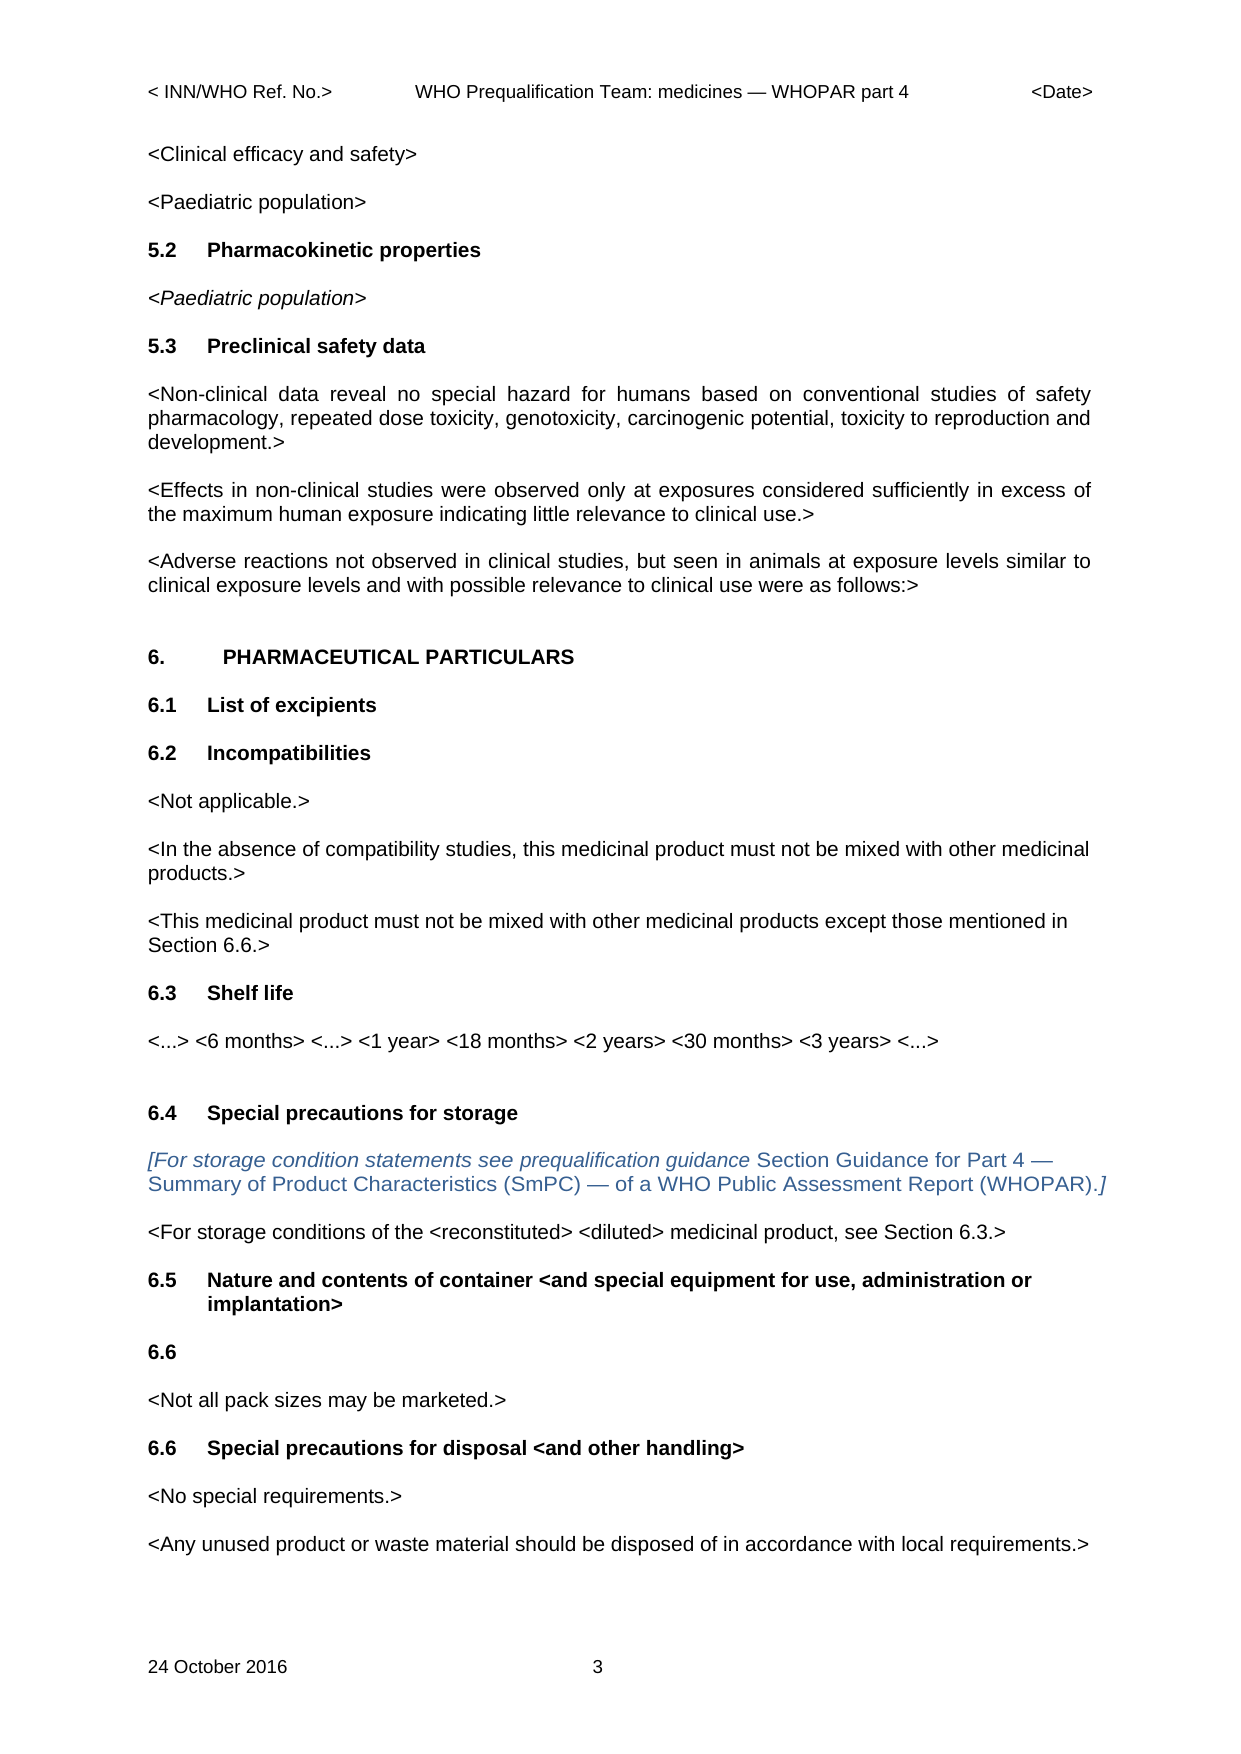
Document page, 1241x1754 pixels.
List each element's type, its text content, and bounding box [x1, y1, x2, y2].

text <For storage conditions of the <reconstituted> <diluted> medicinal product, see Section 6.3.> [148, 1220, 1092, 1244]
text <This medicinal product must not be mixed with other medicinal products except those mentioned in Section 6.6.> [148, 909, 1092, 957]
text <Paediatric population> [148, 286, 1092, 310]
text <Non-clinical data reveal no special hazard for humans based on conventional studies of safety pharmacology, repeated dose toxicity, genotoxicity, carcinogenic potential, toxicity to reproduction and development.> [148, 382, 1092, 453]
text <Clinical efficacy and safety> [148, 142, 1092, 166]
text <Not all pack sizes may be marketed.> [148, 1388, 1092, 1412]
text 6.4 Special precautions for storage [148, 1100, 1092, 1124]
text [For storage condition statements see prequalification guidance Section Guidance for Part 4 — Summary of Product Characteristics (SmPC) — of a WHO Public Assessment Report (WHOPAR).] [148, 1148, 1111, 1196]
text <...> <6 months> <...> <1 year> <18 months> <2 years> <30 months> <3 years> <...> [148, 1028, 1092, 1052]
text 6.2 Incompatibilities [148, 741, 1092, 765]
text <In the absence of compatibility studies, this medicinal product must not be mixed with other medicinal products.> [148, 837, 1092, 885]
text 6.3 Shelf life [148, 981, 1092, 1004]
text 5.2 Pharmacokinetic properties [148, 238, 1092, 262]
text <Paediatric population> [148, 190, 1092, 214]
text 6. PHARMACEUTICAL PARTICULARS [148, 645, 1092, 669]
text 5.3 Preclinical safety data [148, 334, 1092, 358]
text 6.1 List of excipients [148, 693, 1092, 717]
text 6.6 Special precautions for disposal <and other handling> [148, 1436, 1092, 1460]
text <Adverse reactions not observed in clinical studies, but seen in animals at exposure levels similar to clinical exposure levels and with possible relevance to clinical use were as follows:> [148, 549, 1092, 597]
text <Not applicable.> [148, 789, 1092, 813]
text <Any unused product or waste material should be disposed of in accordance with local requirements.> [148, 1532, 1092, 1556]
list Nature and contents of container <and special equipment for use, administration or implantation> [148, 1268, 1092, 1316]
text <No special requirements.> [148, 1484, 1092, 1508]
text <Effects in non-clinical studies were observed only at exposures considered sufficiently in excess of the maximum human exposure indicating little relevance to clinical use.> [148, 477, 1092, 525]
